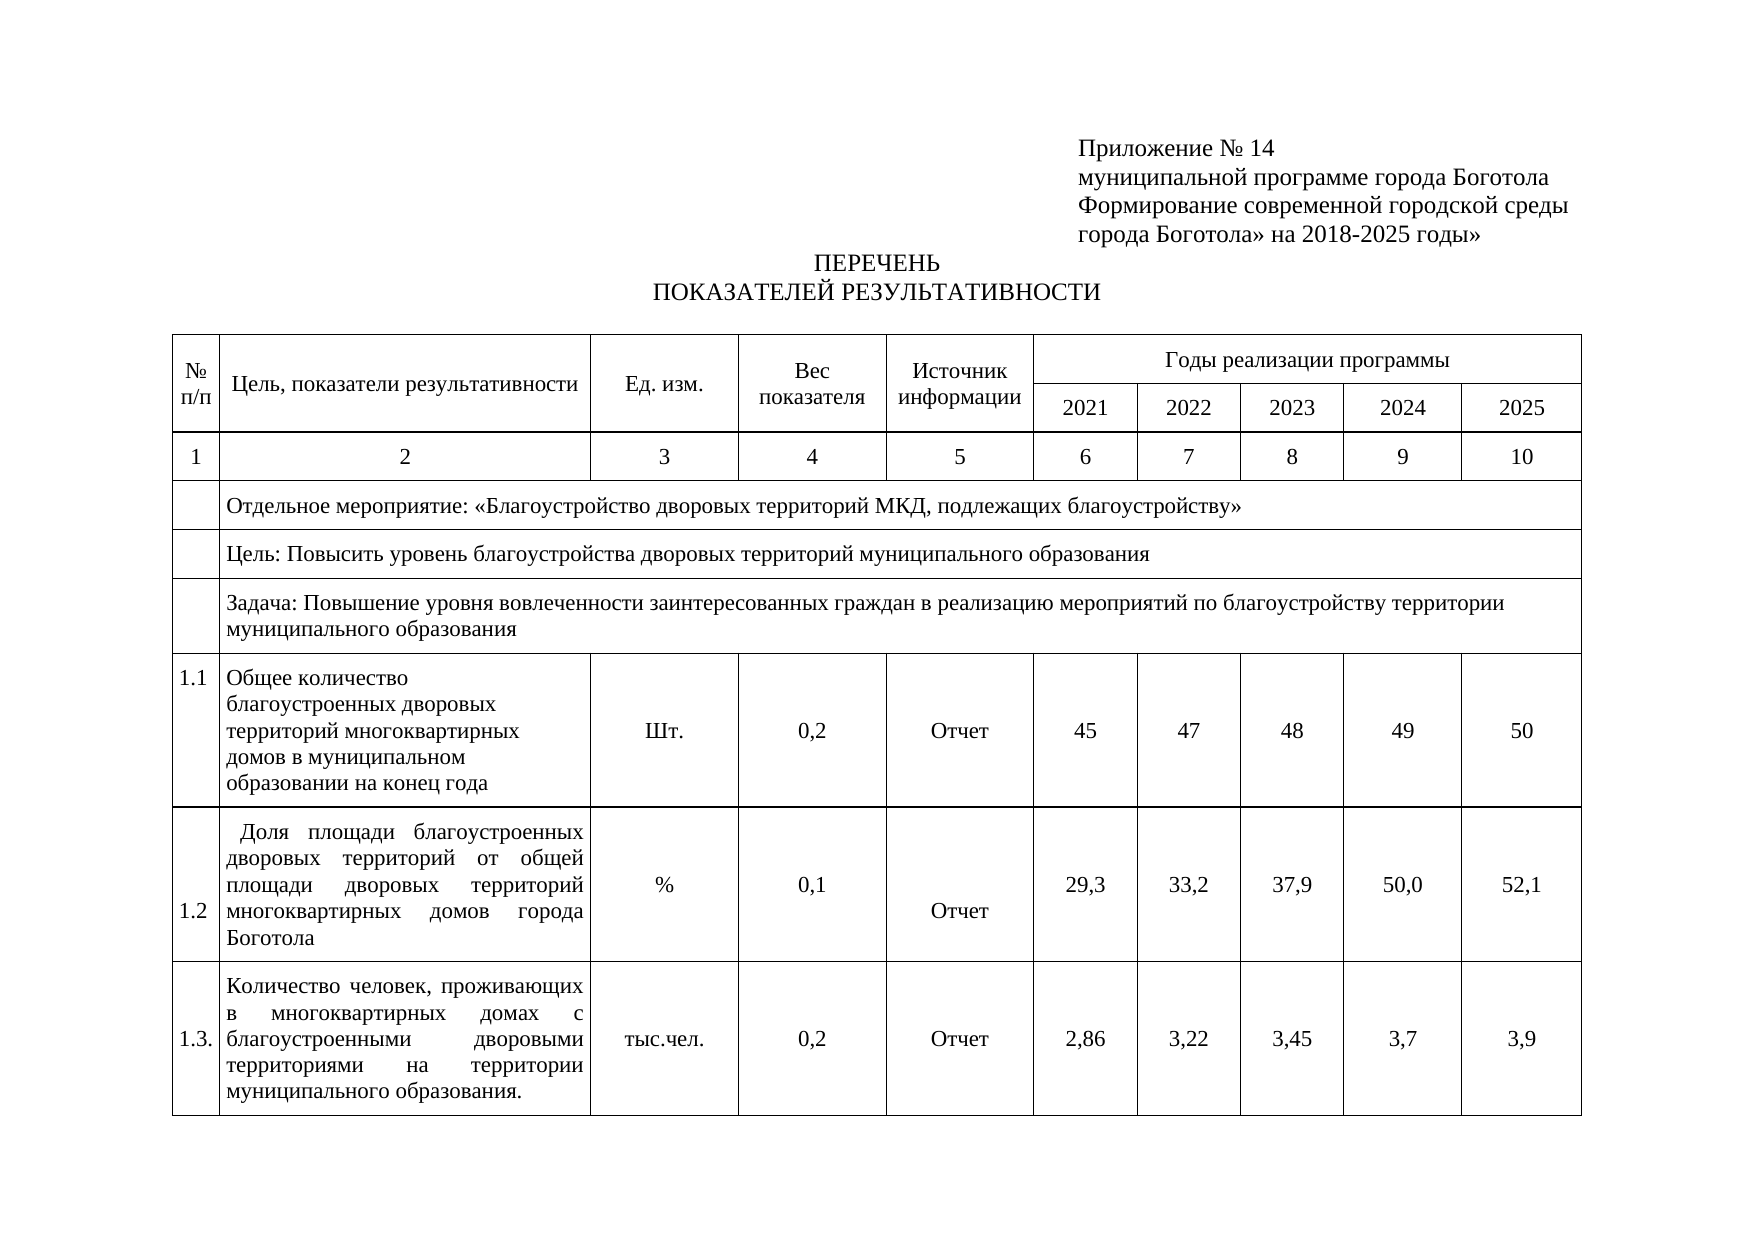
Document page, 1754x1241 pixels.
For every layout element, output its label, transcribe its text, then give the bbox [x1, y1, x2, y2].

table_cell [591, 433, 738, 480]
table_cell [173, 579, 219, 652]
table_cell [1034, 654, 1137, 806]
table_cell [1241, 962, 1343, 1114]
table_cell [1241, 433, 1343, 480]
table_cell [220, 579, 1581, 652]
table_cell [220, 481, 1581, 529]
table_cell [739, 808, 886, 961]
text муниципальной программе города Боготола [118, 162, 1636, 190]
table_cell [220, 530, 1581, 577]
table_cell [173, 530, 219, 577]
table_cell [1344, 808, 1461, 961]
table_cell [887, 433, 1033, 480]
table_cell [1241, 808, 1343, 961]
text Приложение № 14 [118, 133, 1636, 162]
text ПЕРЕЧЕНЬ [118, 248, 1636, 277]
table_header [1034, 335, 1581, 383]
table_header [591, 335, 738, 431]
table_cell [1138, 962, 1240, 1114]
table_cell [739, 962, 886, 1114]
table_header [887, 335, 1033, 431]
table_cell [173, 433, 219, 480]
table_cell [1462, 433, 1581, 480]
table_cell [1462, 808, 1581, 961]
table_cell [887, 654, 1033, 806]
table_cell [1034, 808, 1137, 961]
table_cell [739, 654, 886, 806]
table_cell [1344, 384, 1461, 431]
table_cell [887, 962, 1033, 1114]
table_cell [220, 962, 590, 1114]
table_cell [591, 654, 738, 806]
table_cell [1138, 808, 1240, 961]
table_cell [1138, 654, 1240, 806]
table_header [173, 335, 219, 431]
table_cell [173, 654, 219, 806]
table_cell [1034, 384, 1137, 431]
text Формирование современной городской среды [118, 190, 1636, 219]
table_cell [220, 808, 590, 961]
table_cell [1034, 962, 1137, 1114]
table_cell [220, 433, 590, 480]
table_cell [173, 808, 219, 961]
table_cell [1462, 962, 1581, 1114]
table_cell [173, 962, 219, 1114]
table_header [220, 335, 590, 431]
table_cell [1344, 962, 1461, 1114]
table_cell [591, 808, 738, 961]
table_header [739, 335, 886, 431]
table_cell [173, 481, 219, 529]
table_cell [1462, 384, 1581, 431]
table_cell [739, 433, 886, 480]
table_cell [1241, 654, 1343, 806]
text города Боготола» на 2018-2025 годы» [118, 219, 1636, 248]
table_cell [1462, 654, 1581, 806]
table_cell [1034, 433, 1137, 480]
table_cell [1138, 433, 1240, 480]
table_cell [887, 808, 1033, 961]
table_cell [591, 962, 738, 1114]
text ПОКАЗАТЕЛЕЙ РЕЗУЛЬТАТИВНОСТИ [118, 277, 1636, 305]
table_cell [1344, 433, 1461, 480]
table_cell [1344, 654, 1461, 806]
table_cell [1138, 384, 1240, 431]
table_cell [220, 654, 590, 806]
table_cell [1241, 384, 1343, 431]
